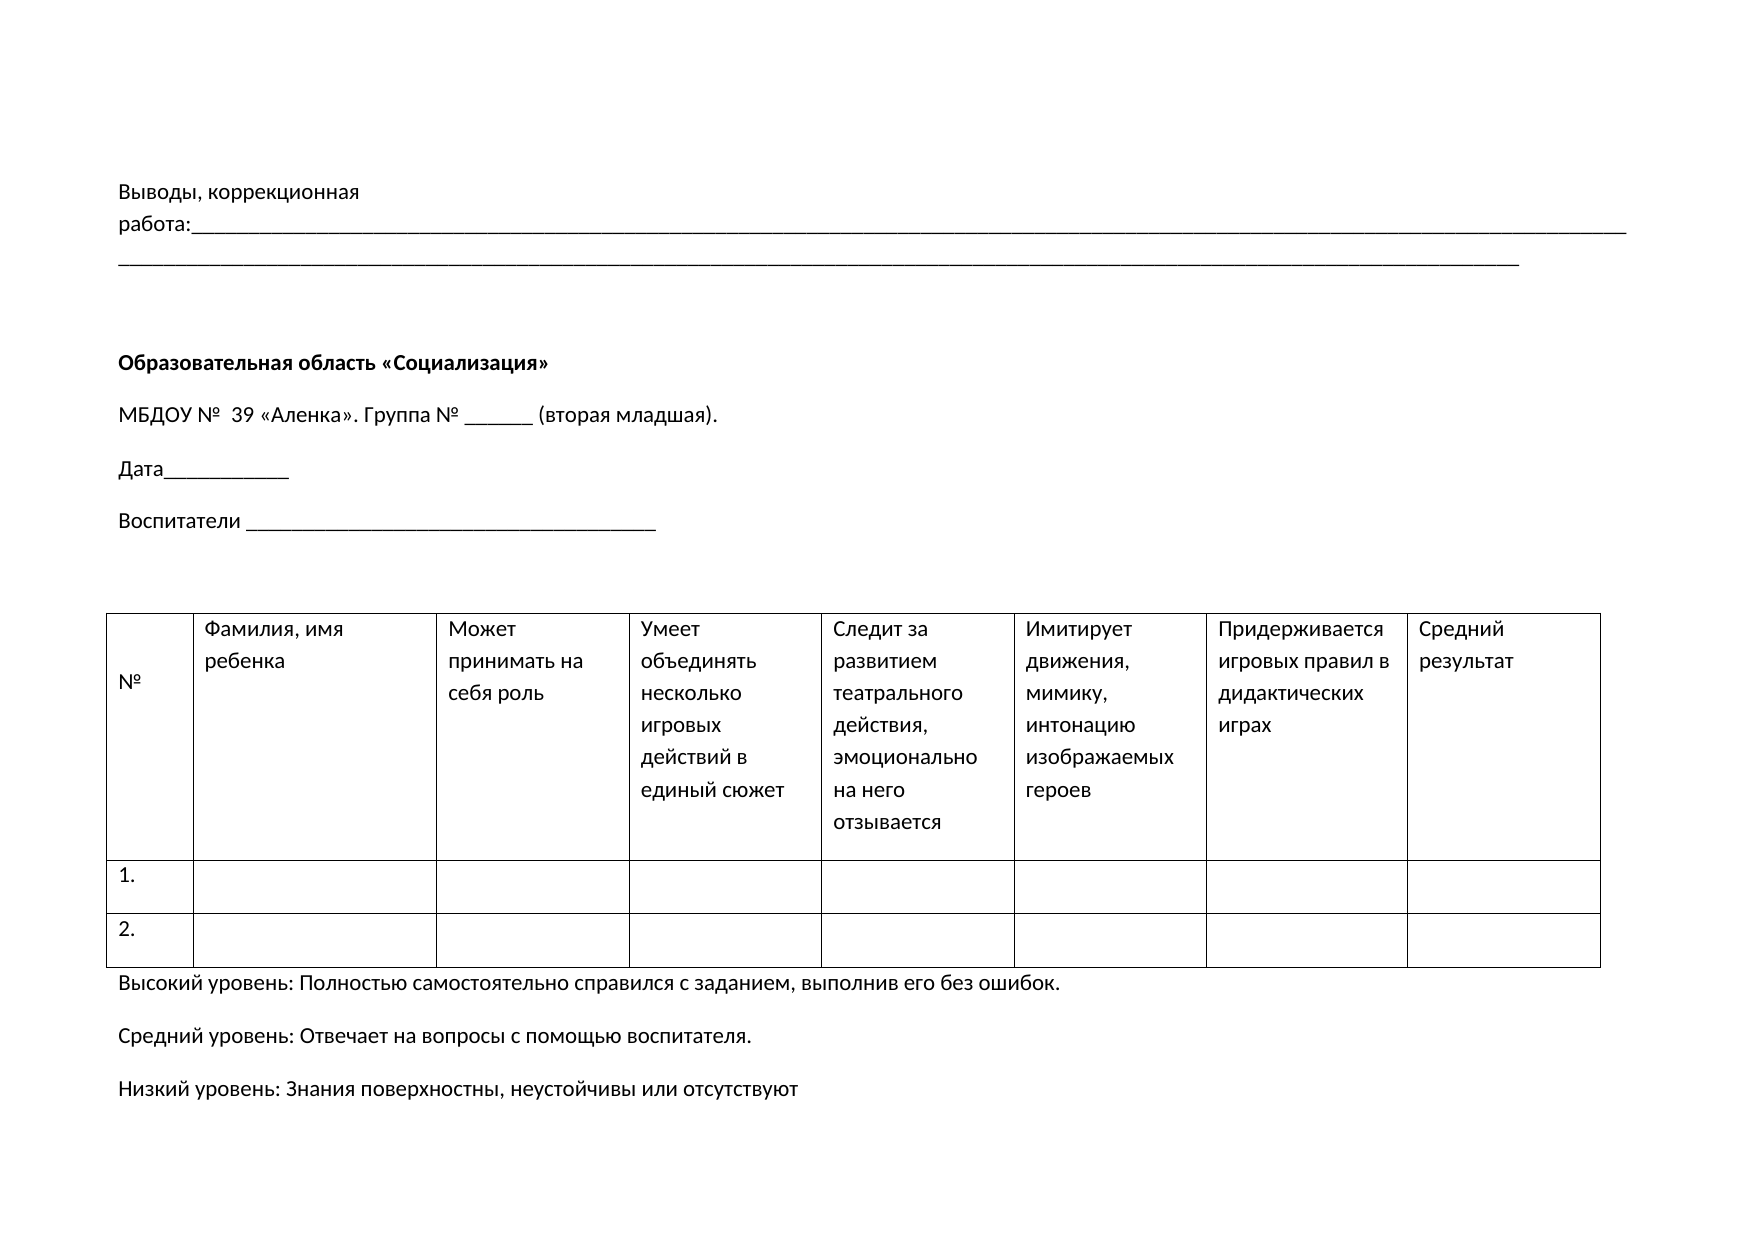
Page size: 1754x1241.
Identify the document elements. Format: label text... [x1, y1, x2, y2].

text Высокий уровень: Полностью самостоятельно справился с заданием, выполнив его без ошибок. [118, 968, 1636, 996]
table_cell [194, 861, 436, 913]
text Образовательная область «Социализация» [118, 348, 1636, 376]
table_header Фамилия, имя ребенка [194, 614, 436, 859]
table_cell 2. [107, 914, 193, 967]
table_header № [107, 614, 193, 859]
table_cell [1408, 861, 1600, 913]
table_cell [630, 914, 821, 967]
table_cell [1207, 861, 1407, 913]
table_cell [822, 914, 1014, 967]
table_header Придерживается игровых правил в дидактических играх [1207, 614, 1407, 859]
table_header Средний результат [1408, 614, 1600, 859]
table_header Умеет объединять несколько игровых действий в единый сюжет [630, 614, 821, 859]
table_cell [437, 914, 629, 967]
table_cell [1207, 914, 1407, 967]
table_cell [194, 914, 436, 967]
table_header Имитирует движения, мимику, интонацию изображаемых героев [1015, 614, 1206, 859]
table_cell [437, 861, 629, 913]
text Дата___________ [118, 454, 1636, 482]
table_cell [822, 861, 1014, 913]
table_cell 1. [107, 861, 193, 913]
text Воспитатели ____________________________________ [118, 507, 1636, 535]
text Средний уровень: Отвечает на вопросы с помощью воспитателя. [118, 1021, 1636, 1049]
table_cell [1015, 914, 1206, 967]
table_cell [1015, 861, 1206, 913]
table_cell [630, 861, 821, 913]
text Выводы, коррекционная работа:_________________________________________________________________________________________________________________________________________________________________________________________________________________________________________________________ [118, 177, 1636, 269]
text Низкий уровень: Знания поверхностны, неустойчивы или отсутствуют [118, 1074, 1636, 1102]
text МБДОУ № 39 «Аленка». Группа № ______ (вторая младшая). [118, 401, 1636, 429]
table_cell [1408, 914, 1600, 967]
table_header Следит за развитием театрального действия, эмоционально на него отзывается [822, 614, 1014, 859]
table_header Может принимать на себя роль [437, 614, 629, 859]
